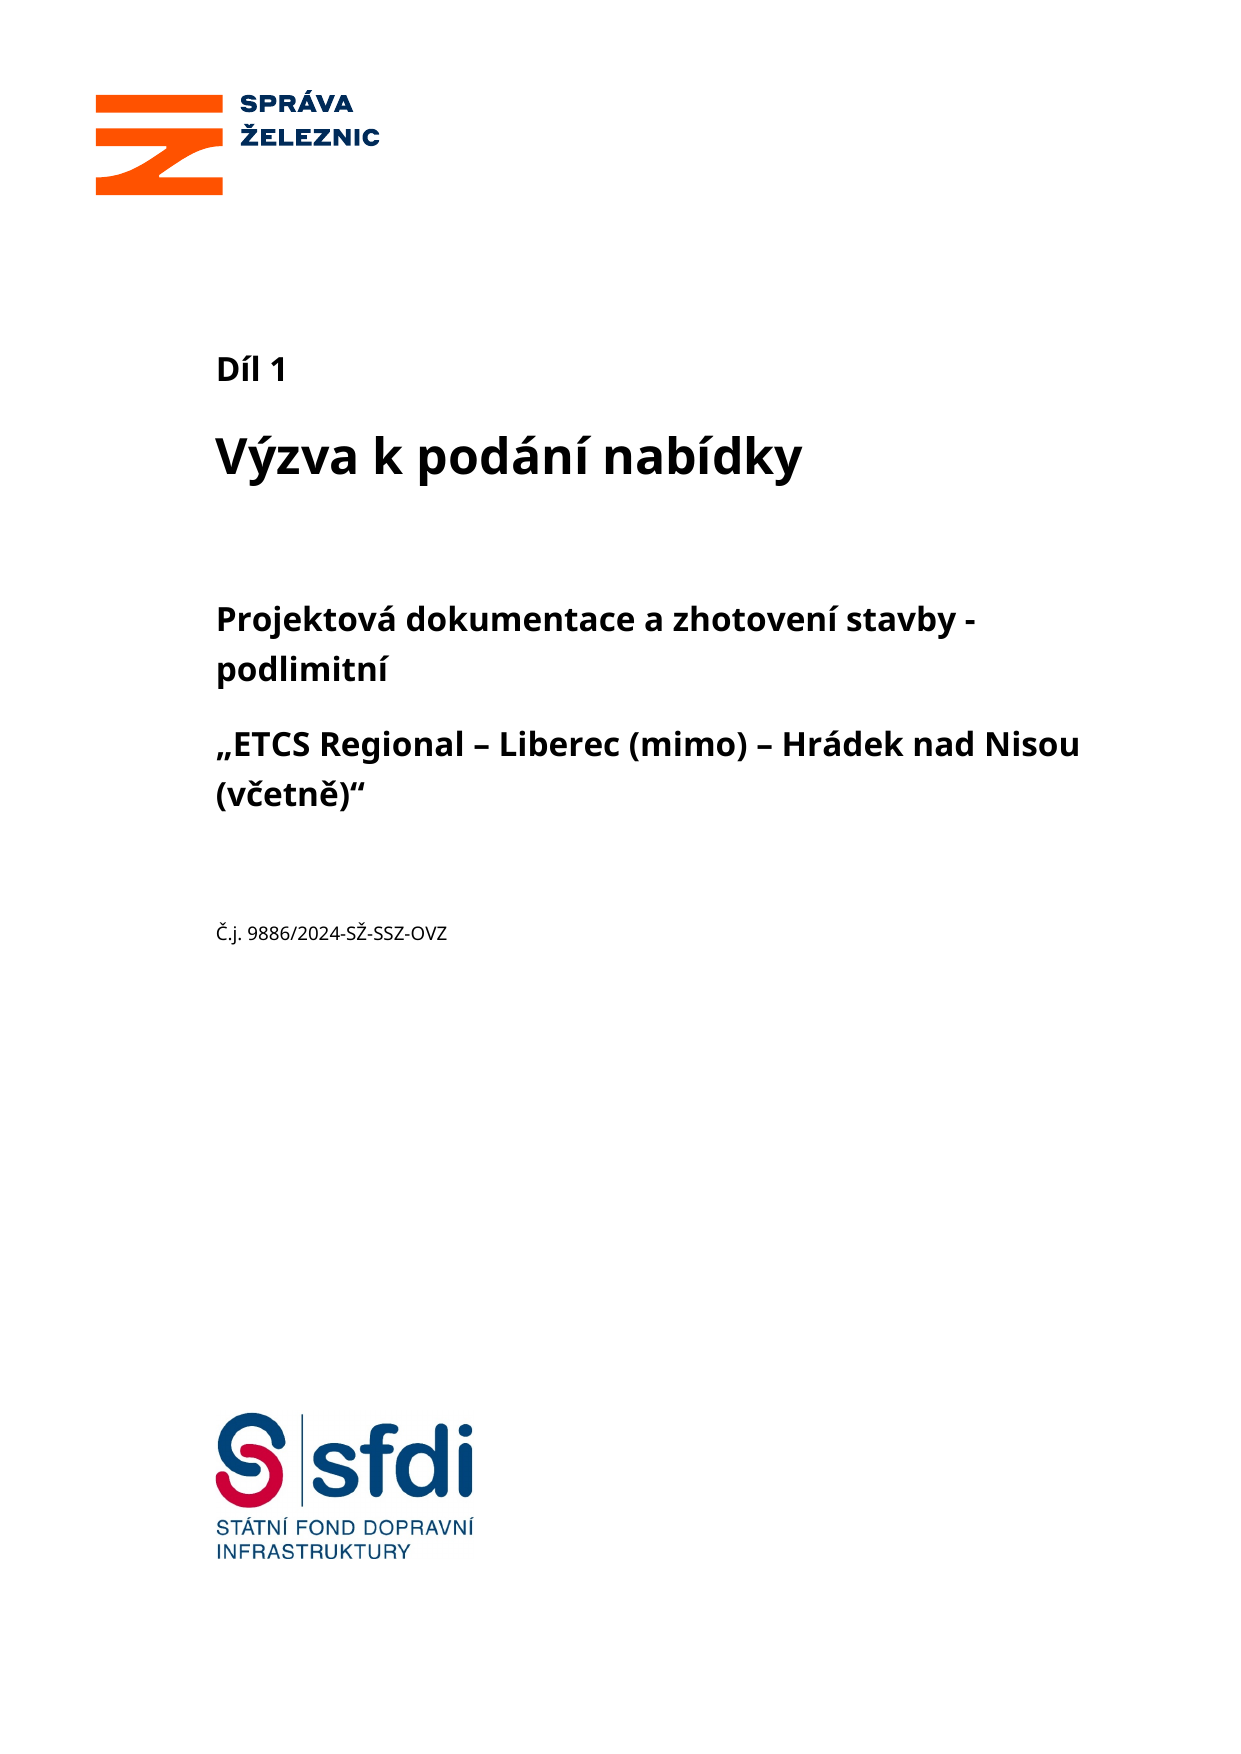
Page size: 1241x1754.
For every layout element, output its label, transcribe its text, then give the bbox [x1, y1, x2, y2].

text Díl 1 [216, 346, 1122, 391]
list Č.j. 9886/2024-SŽ-SSZ-OVZ [216, 920, 1122, 946]
text Projektová dokumentace a zhotovení stavby - podlimitní [216, 596, 1122, 691]
text Výzva k podání nabídky [216, 421, 1122, 489]
text „ETCS Regional – Liberec (mimo) – Hrádek nad Nisou (včetně)“ [216, 721, 1122, 816]
picture [215, 1410, 474, 1559]
